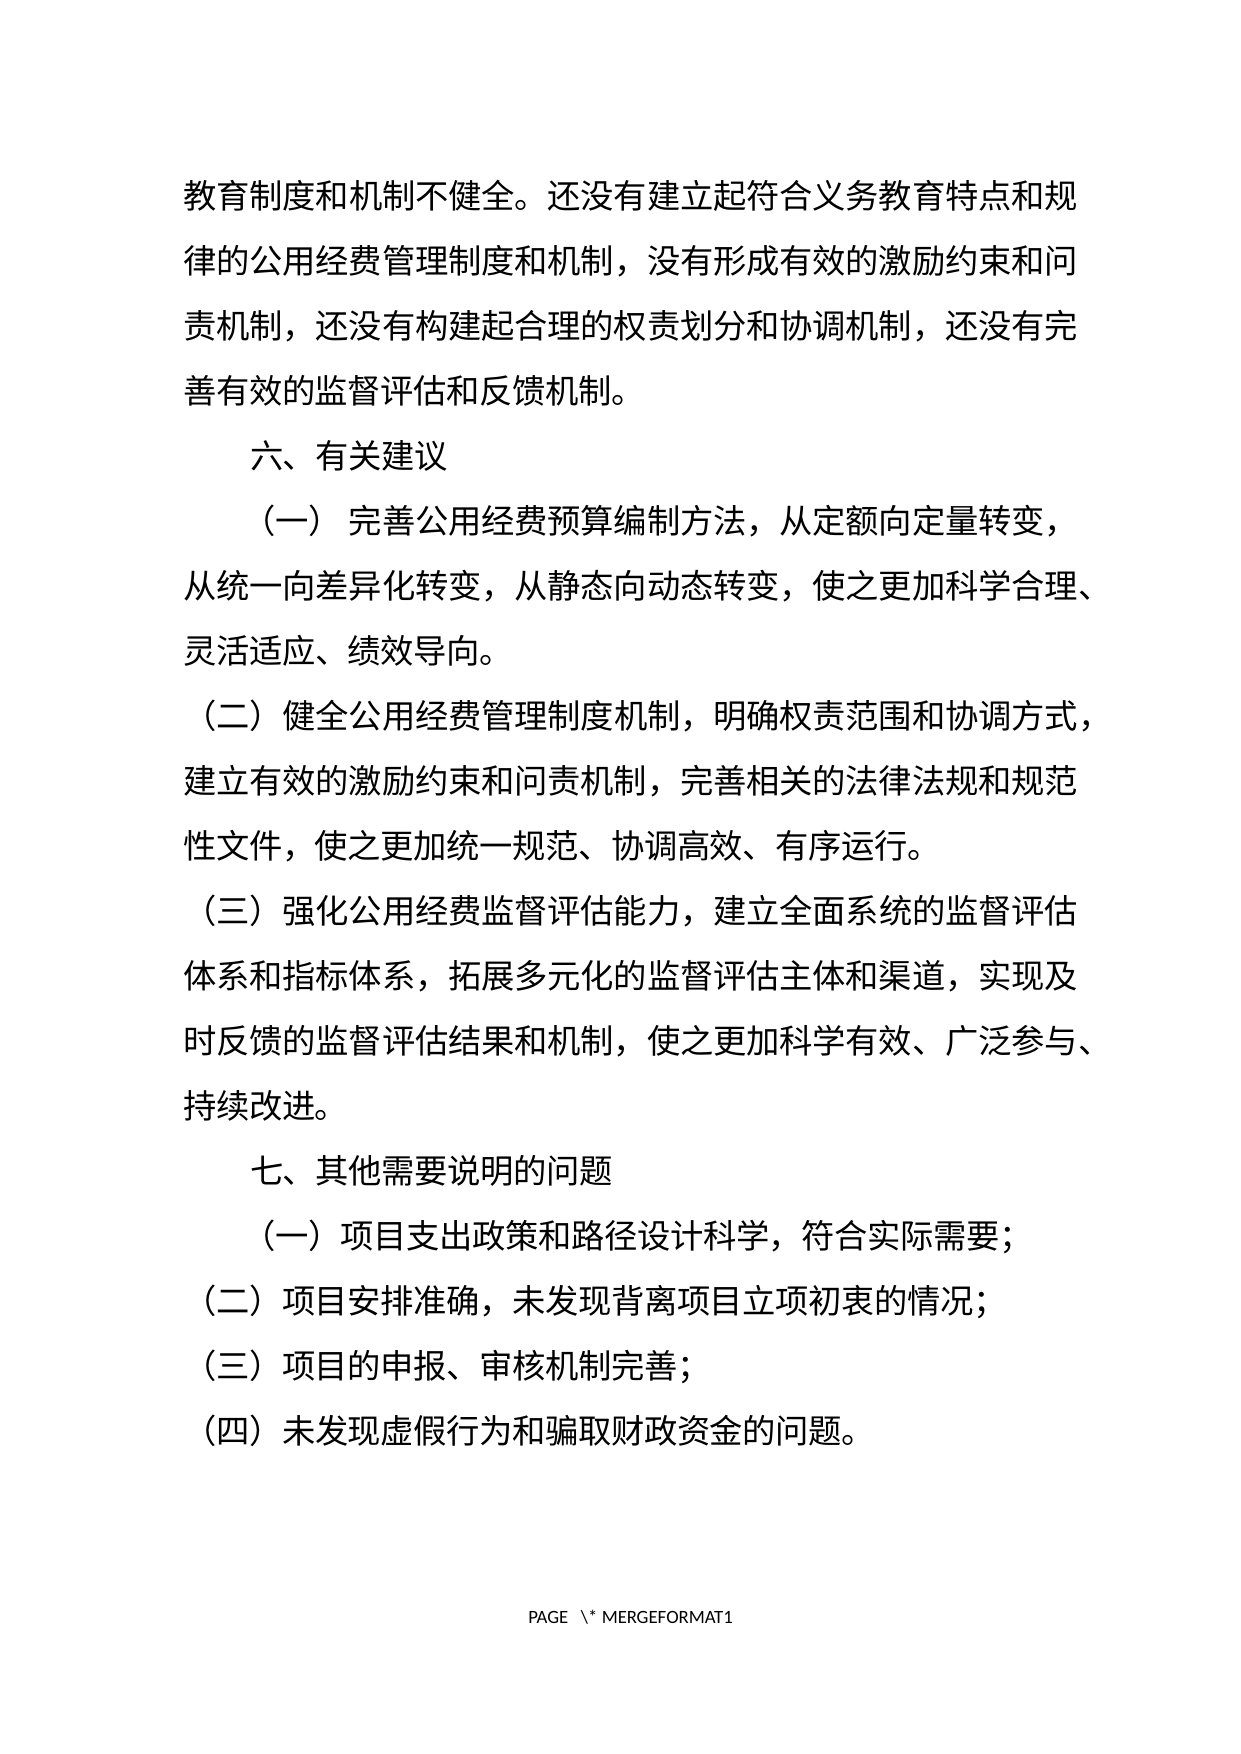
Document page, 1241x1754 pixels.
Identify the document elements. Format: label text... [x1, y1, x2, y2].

text 六、有关建议 [183, 422, 1078, 487]
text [183, 162, 1078, 422]
text （一）项目支出政策和路径设计科学，符合实际需要； （二）项目安排准确，未发现背离项目立项初衷的情况； （三）项目的申报、审核机制完善； （四）未发现虚假行为和骗取财政资金的问题。 [183, 1202, 1078, 1462]
text 七、其他需要说明的问题 [183, 1137, 1078, 1202]
text （一） 完善公用经费预算编制方法，从定额向定量转变，从统一向差异化转变，从静态向动态转变，使之更加科学合理、灵活适应、绩效导向。 （二）健全公用经费管理制度机制，明确权责范围和协调方式，建立有效的激励约束和问责机制，完善相关的法律法规和规范性文件，使之更加统一规范、协调高效、有序运行。 （三）强化公用经费监督评估能力，建立全面系统的监督评估体系和指标体系，拓展多元化的监督评估主体和渠道，实现及时反馈的监督评估结果和机制，使之更加科学有效、广泛参与、持续改进。 [183, 487, 1078, 1137]
